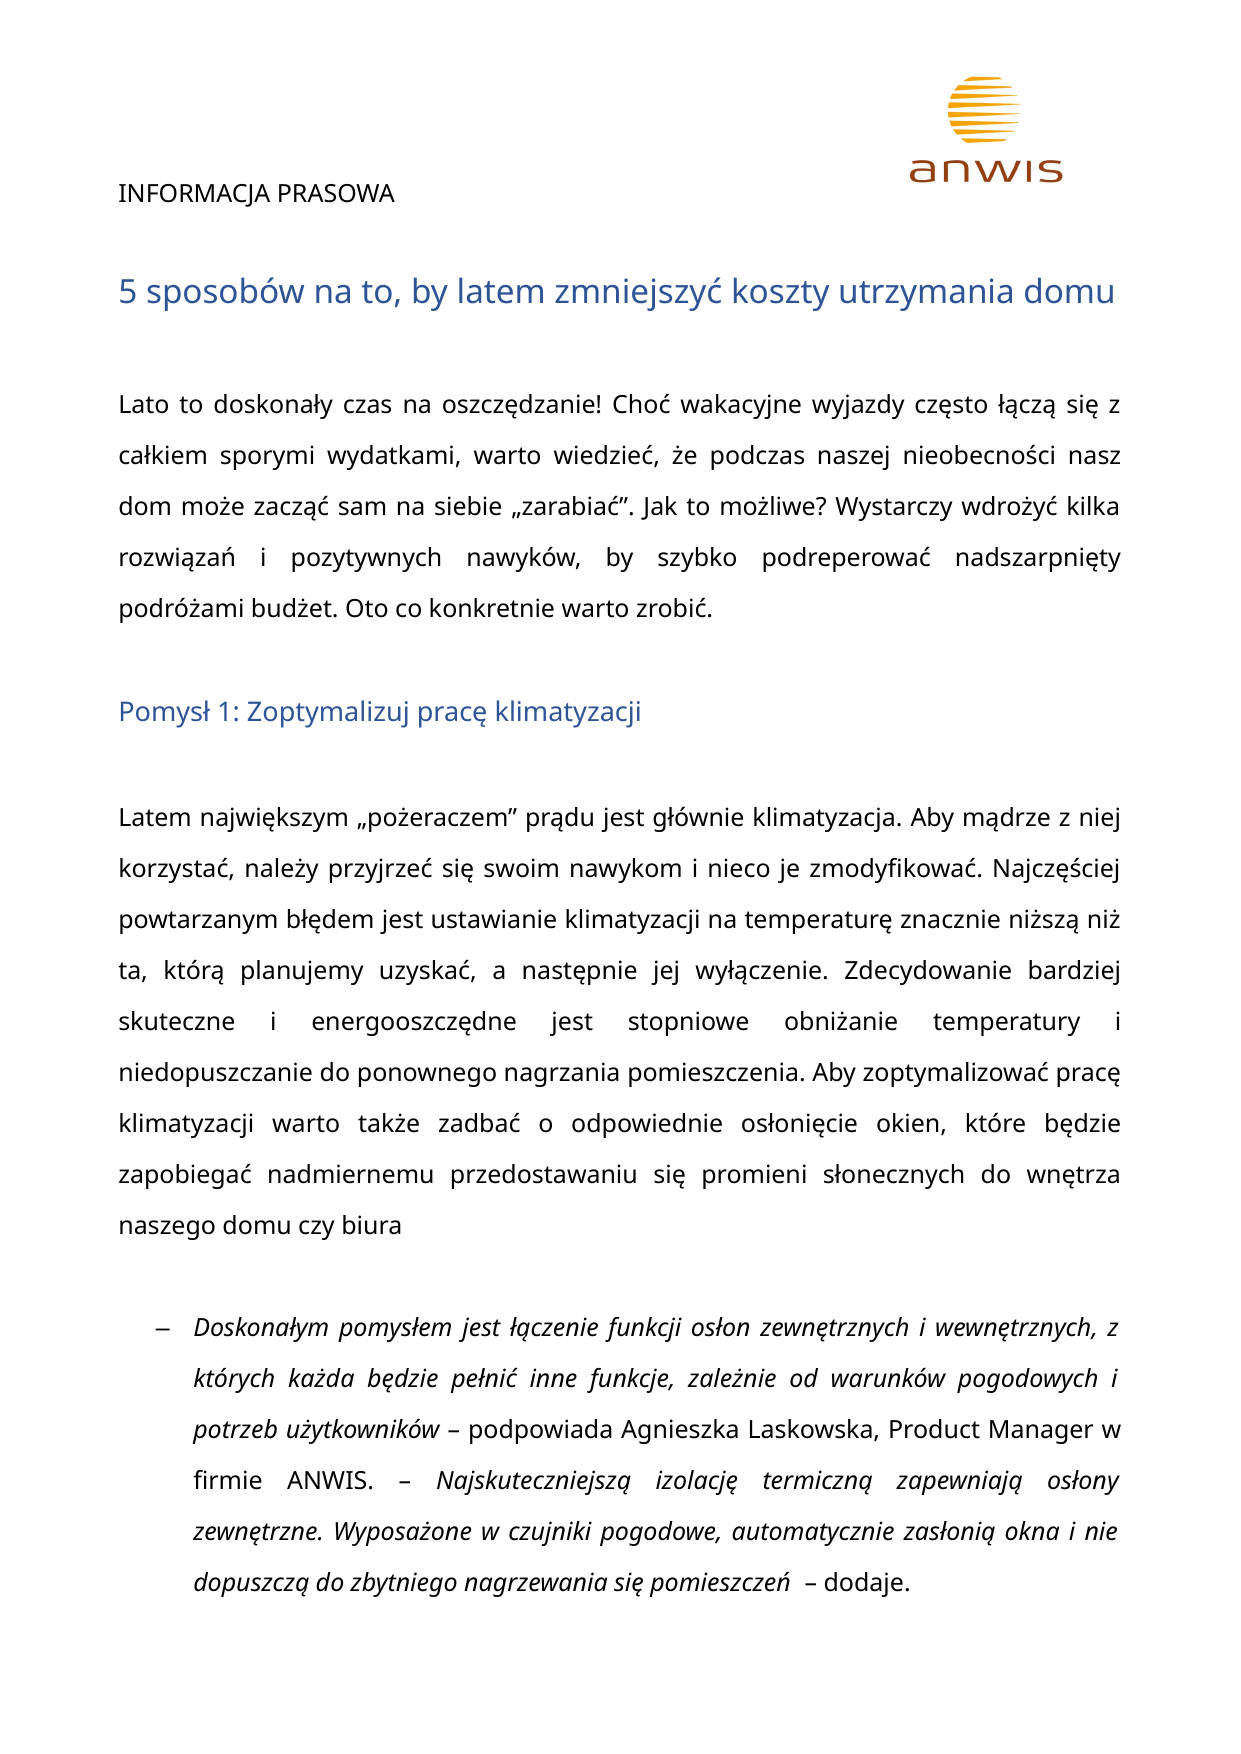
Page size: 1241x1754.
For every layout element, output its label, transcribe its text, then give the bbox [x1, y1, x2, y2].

picture [849, 38, 1118, 217]
subtitle Pomysł 1: Zoptymalizuj pracę klimatyzacji [118, 693, 1122, 730]
text Lato to doskonały czas na oszczędzanie! Choć wakacyjne wyjazdy często łączą się z całkiem sporymi wydatkami, warto wiedzieć, że podczas naszej nieobecności nasz dom może zacząć sam na siebie „zarabiać”. Jak to możliwe? Wystarczy wdrożyć kilka rozwiązań i pozytywnych nawyków, by szybko podreperować nadszarpnięty podróżami budżet. Oto co konkretnie warto zrobić. [118, 387, 1122, 625]
subtitle 5 sposobów na to, by latem zmniejszyć koszty utrzymania domu [118, 267, 1122, 313]
text Latem największym „pożeraczem” prądu jest głównie klimatyzacja. Aby mądrze z niej korzystać, należy przyjrzeć się swoim nawykom i nieco je zmodyfikować. Najczęściej powtarzanym błędem jest ustawianie klimatyzacji na temperaturę znacznie niższą niż ta, którą planujemy uzyskać, a następnie jej wyłączenie. Zdecydowanie bardziej skuteczne i energooszczędne jest stopniowe obniżanie temperatury i niedopuszczanie do ponownego nagrzania pomieszczenia. Aby zoptymalizować pracę klimatyzacji warto także zadbać o odpowiednie osłonięcie okien, które będzie zapobiegać nadmiernemu przedostawaniu się promieni słonecznych do wnętrza naszego domu czy biura [118, 799, 1122, 1242]
list Doskonałym pomysłem jest łączenie funkcji osłon zewnętrznych i wewnętrznych, z których każda będzie pełnić inne funkcje, zależnie od warunków pogodowych i potrzeb użytkowników – podpowiada Agnieszka Laskowska, Product Manager w firmie ANWIS. – Najskuteczniejszą izolację termiczną zapewniają osłony zewnętrzne. Wyposażone w czujniki pogodowe, automatycznie zasłonią okna i nie dopuszczą do zbytniego nagrzewania się pomieszczeń – dodaje. [156, 1310, 1122, 1599]
